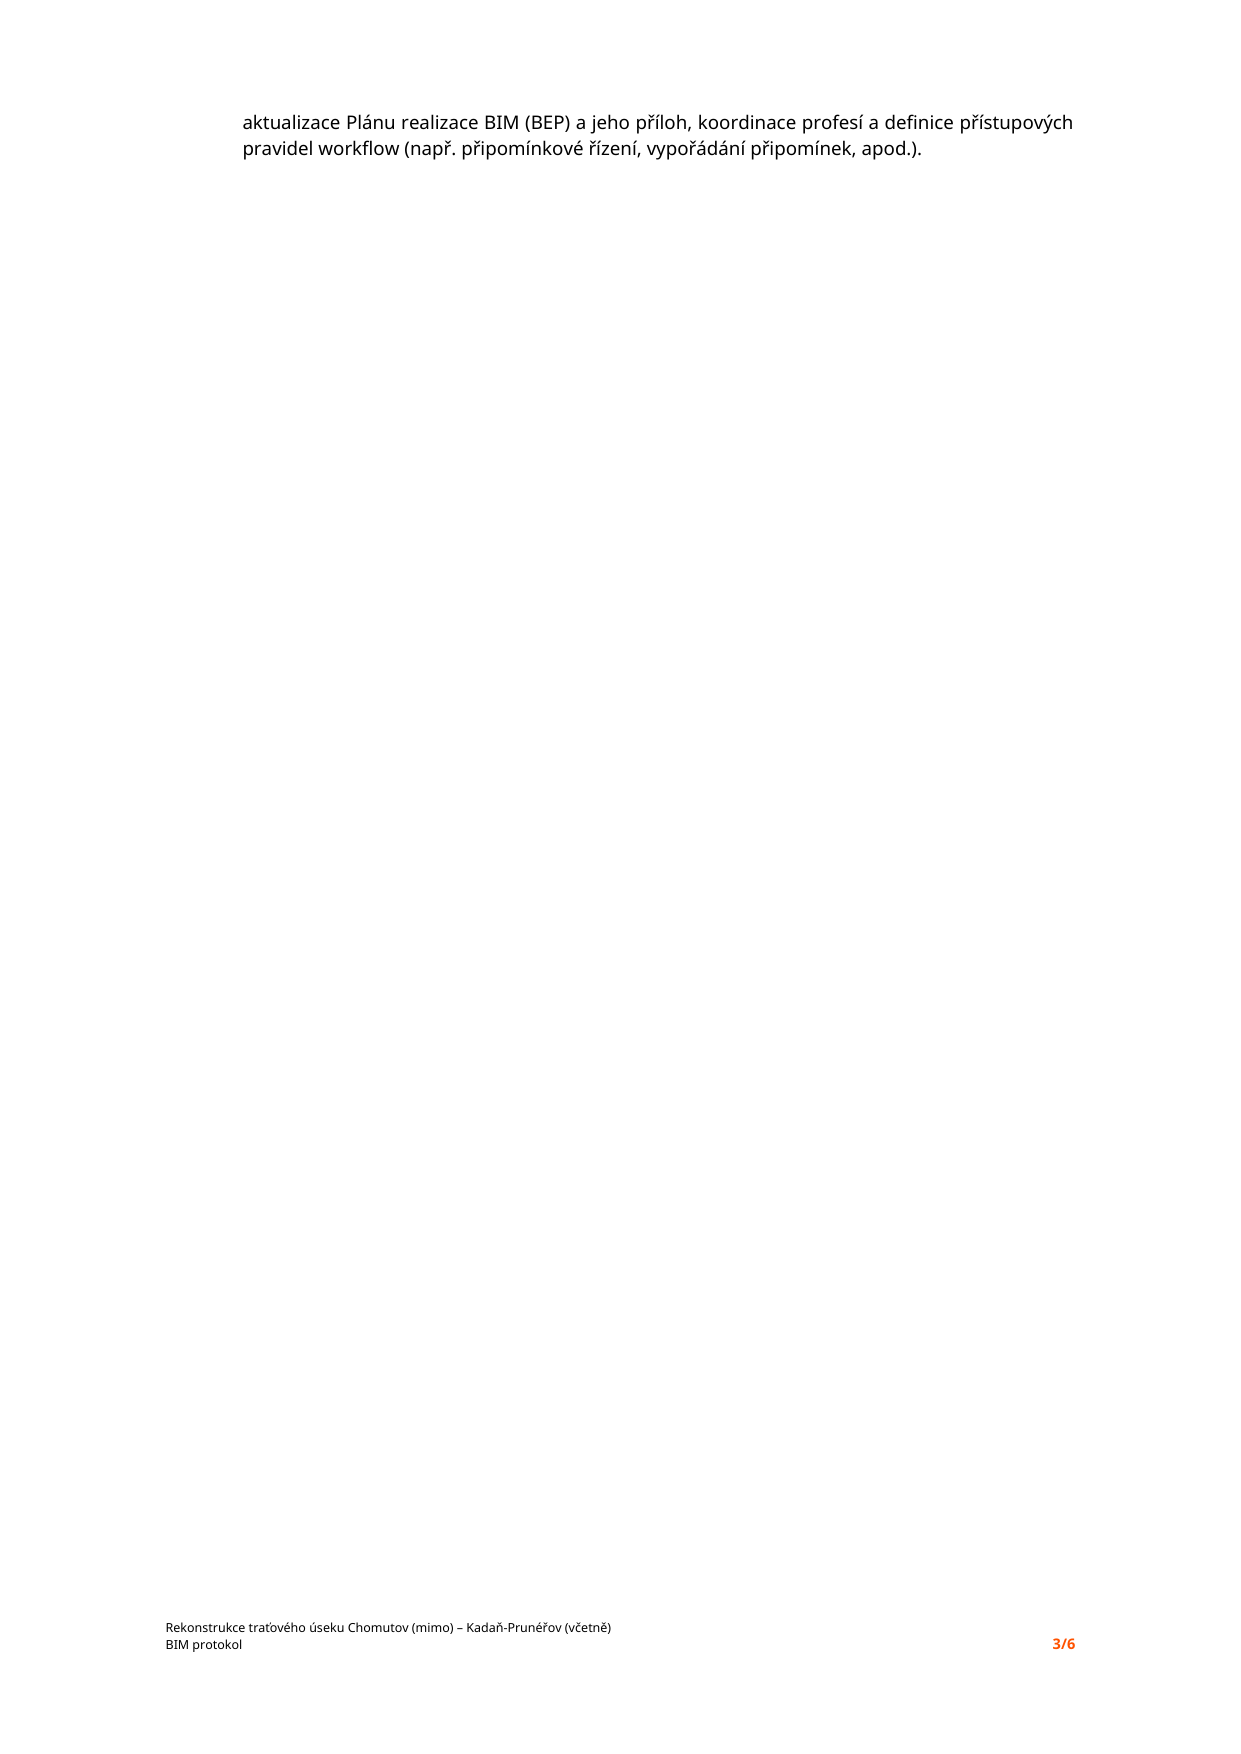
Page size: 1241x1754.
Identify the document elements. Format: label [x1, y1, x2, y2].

text [165, 109, 1075, 161]
